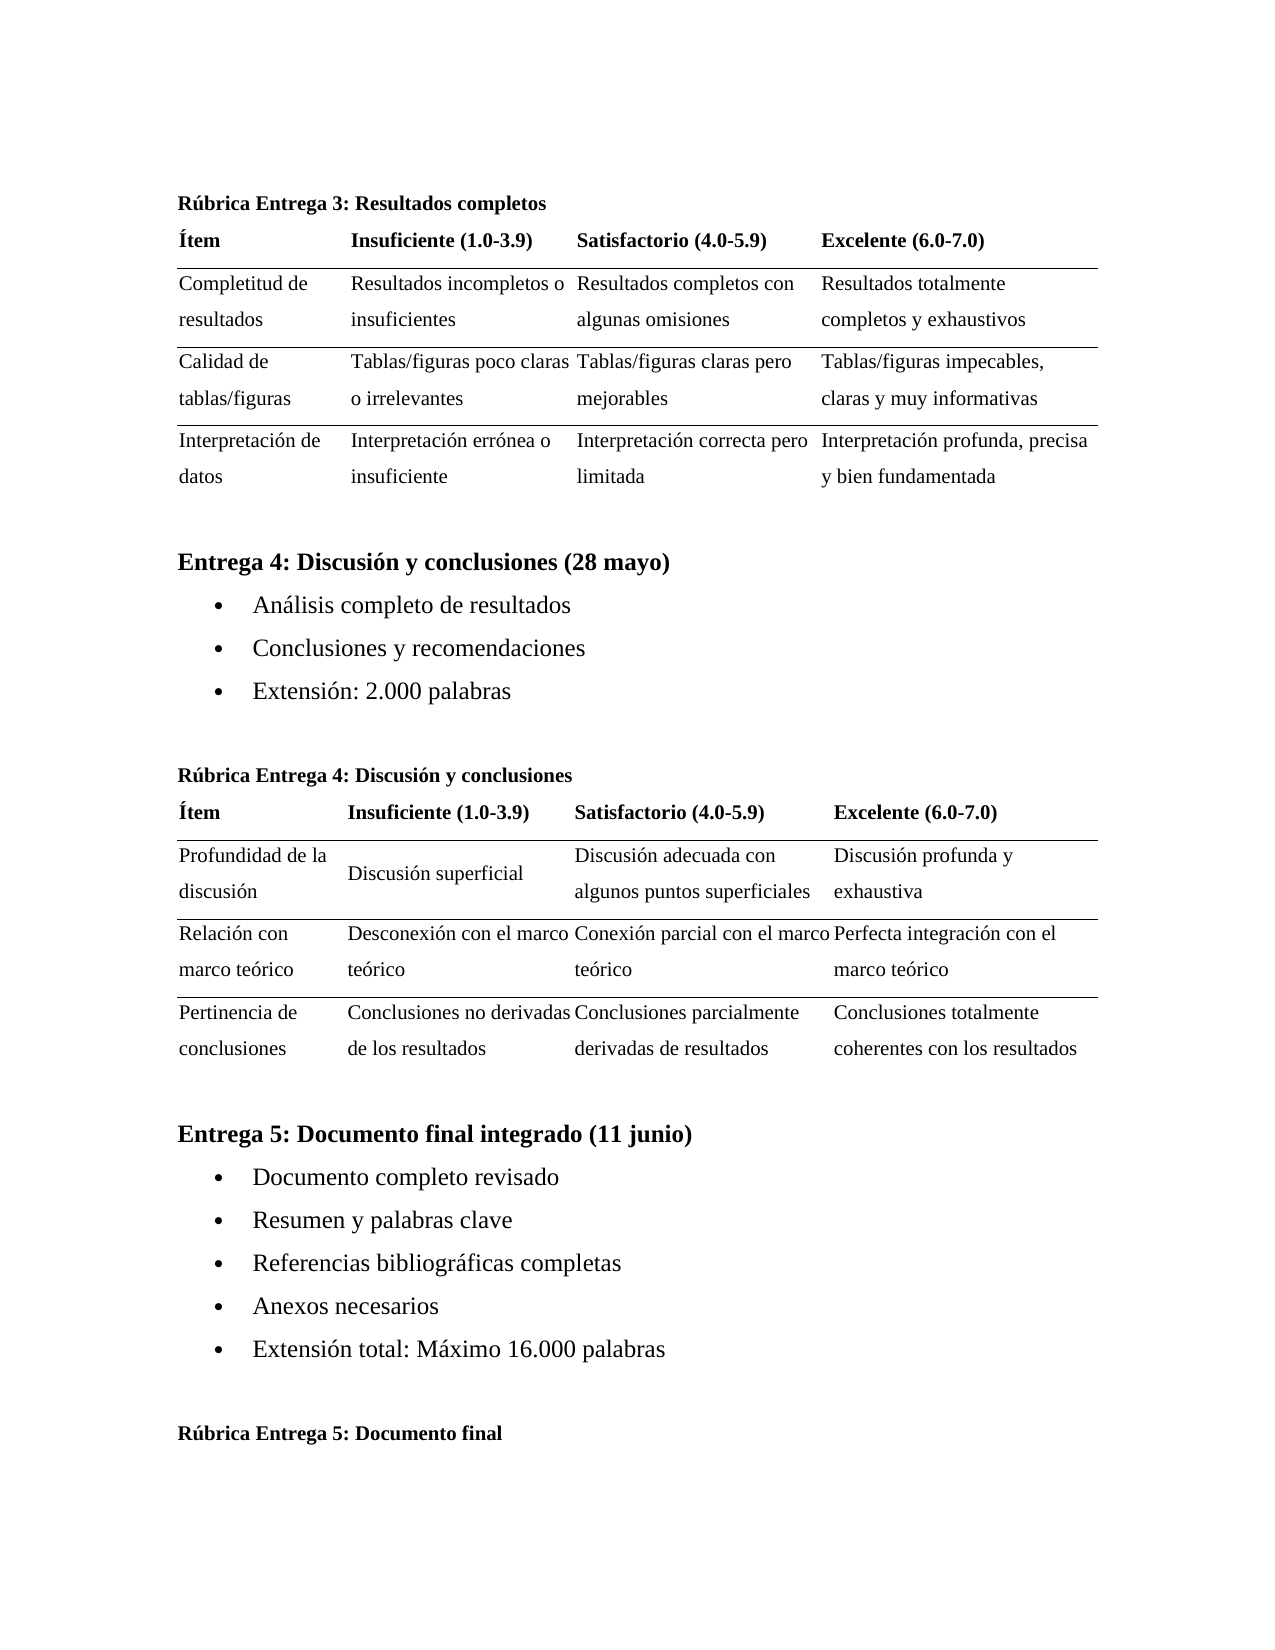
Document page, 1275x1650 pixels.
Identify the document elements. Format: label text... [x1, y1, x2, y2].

table_header Excelente (6.0-7.0) [819, 227, 1098, 268]
table_cell Conexión parcial con el marco teórico [573, 920, 832, 997]
list Extensión total: Máximo 16.000 palabras [215, 1334, 1098, 1363]
table_cell Interpretación errónea o insuficiente [349, 426, 575, 504]
list Documento completo revisado [215, 1162, 1098, 1191]
list Análisis completo de resultados [215, 590, 1098, 619]
table_header Insuficiente (1.0-3.9) [349, 227, 575, 268]
table_cell Tablas/figuras claras pero mejorables [575, 348, 819, 425]
text Entrega 5: Documento final integrado (11 junio) [177, 1119, 1098, 1148]
table_header Insuficiente (1.0-3.9) [346, 799, 573, 840]
table_header Satisfactorio (4.0-5.9) [573, 799, 832, 840]
list Referencias bibliográficas completas [215, 1248, 1098, 1277]
subtitle Rúbrica Entrega 4: Discusión y conclusiones [177, 763, 1098, 787]
table_cell Resultados totalmente completos y exhaustivos [819, 269, 1098, 347]
subtitle Rúbrica Entrega 3: Resultados completos [177, 191, 1098, 215]
table_cell Discusión superficial [346, 841, 573, 919]
table_cell Discusión profunda y exhaustiva [832, 841, 1098, 919]
list Anexos necesarios [215, 1291, 1098, 1320]
table_cell Resultados incompletos o insuficientes [349, 269, 575, 347]
table_cell Conclusiones no derivadas de los resultados [346, 998, 573, 1076]
table_cell Conclusiones totalmente coherentes con los resultados [832, 998, 1098, 1076]
table_header Satisfactorio (4.0-5.9) [575, 227, 819, 268]
table_cell Relación con marco teórico [177, 920, 346, 997]
table_header Ítem [177, 227, 349, 268]
table_cell Pertinencia de conclusiones [177, 998, 346, 1076]
table_cell Interpretación de datos [177, 426, 349, 504]
table_cell Profundidad de la discusión [177, 841, 346, 919]
table_cell Interpretación correcta pero limitada [575, 426, 819, 504]
table_cell Desconexión con el marco teórico [346, 920, 573, 997]
table_header Excelente (6.0-7.0) [832, 799, 1098, 840]
table_header Ítem [177, 799, 346, 840]
table_cell Completitud de resultados [177, 269, 349, 347]
list Resumen y palabras clave [215, 1205, 1098, 1234]
table_cell Conclusiones parcialmente derivadas de resultados [573, 998, 832, 1076]
table_cell Tablas/figuras poco claras o irrelevantes [349, 348, 575, 425]
text Entrega 4: Discusión y conclusiones (28 mayo) [177, 547, 1098, 576]
list Conclusiones y recomendaciones [215, 633, 1098, 662]
table_cell Resultados completos con algunas omisiones [575, 269, 819, 347]
table_cell Interpretación profunda, precisa y bien fundamentada [819, 426, 1098, 504]
table_cell Tablas/figuras impecables, claras y muy informativas [819, 348, 1098, 425]
list Extensión: 2.000 palabras [215, 676, 1098, 705]
table_cell Perfecta integración con el marco teórico [832, 920, 1098, 997]
table_cell Discusión adecuada con algunos puntos superficiales [573, 841, 832, 919]
table_cell Calidad de tablas/figuras [177, 348, 349, 425]
subtitle Rúbrica Entrega 5: Documento final [177, 1421, 1098, 1445]
